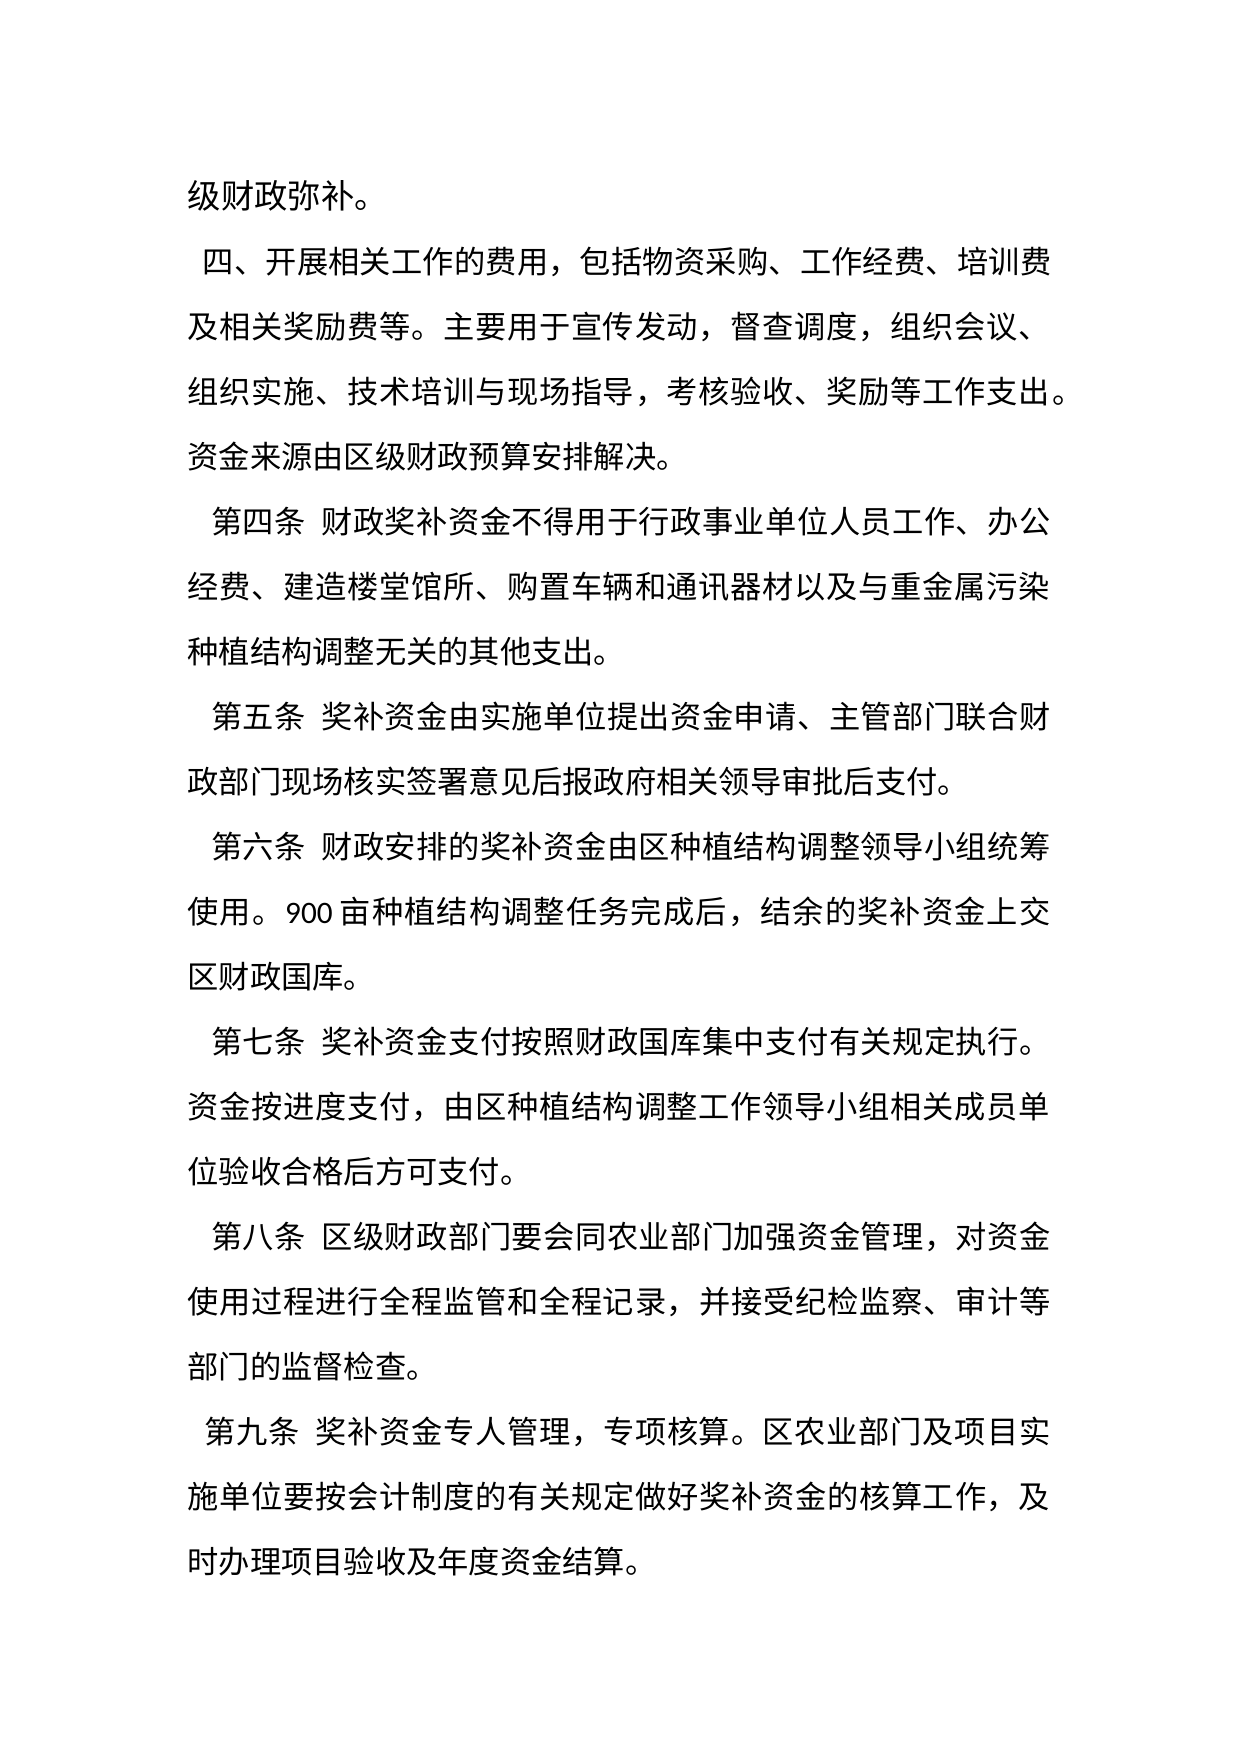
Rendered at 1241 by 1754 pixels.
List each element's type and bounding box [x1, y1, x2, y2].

text [187, 162, 1053, 1592]
